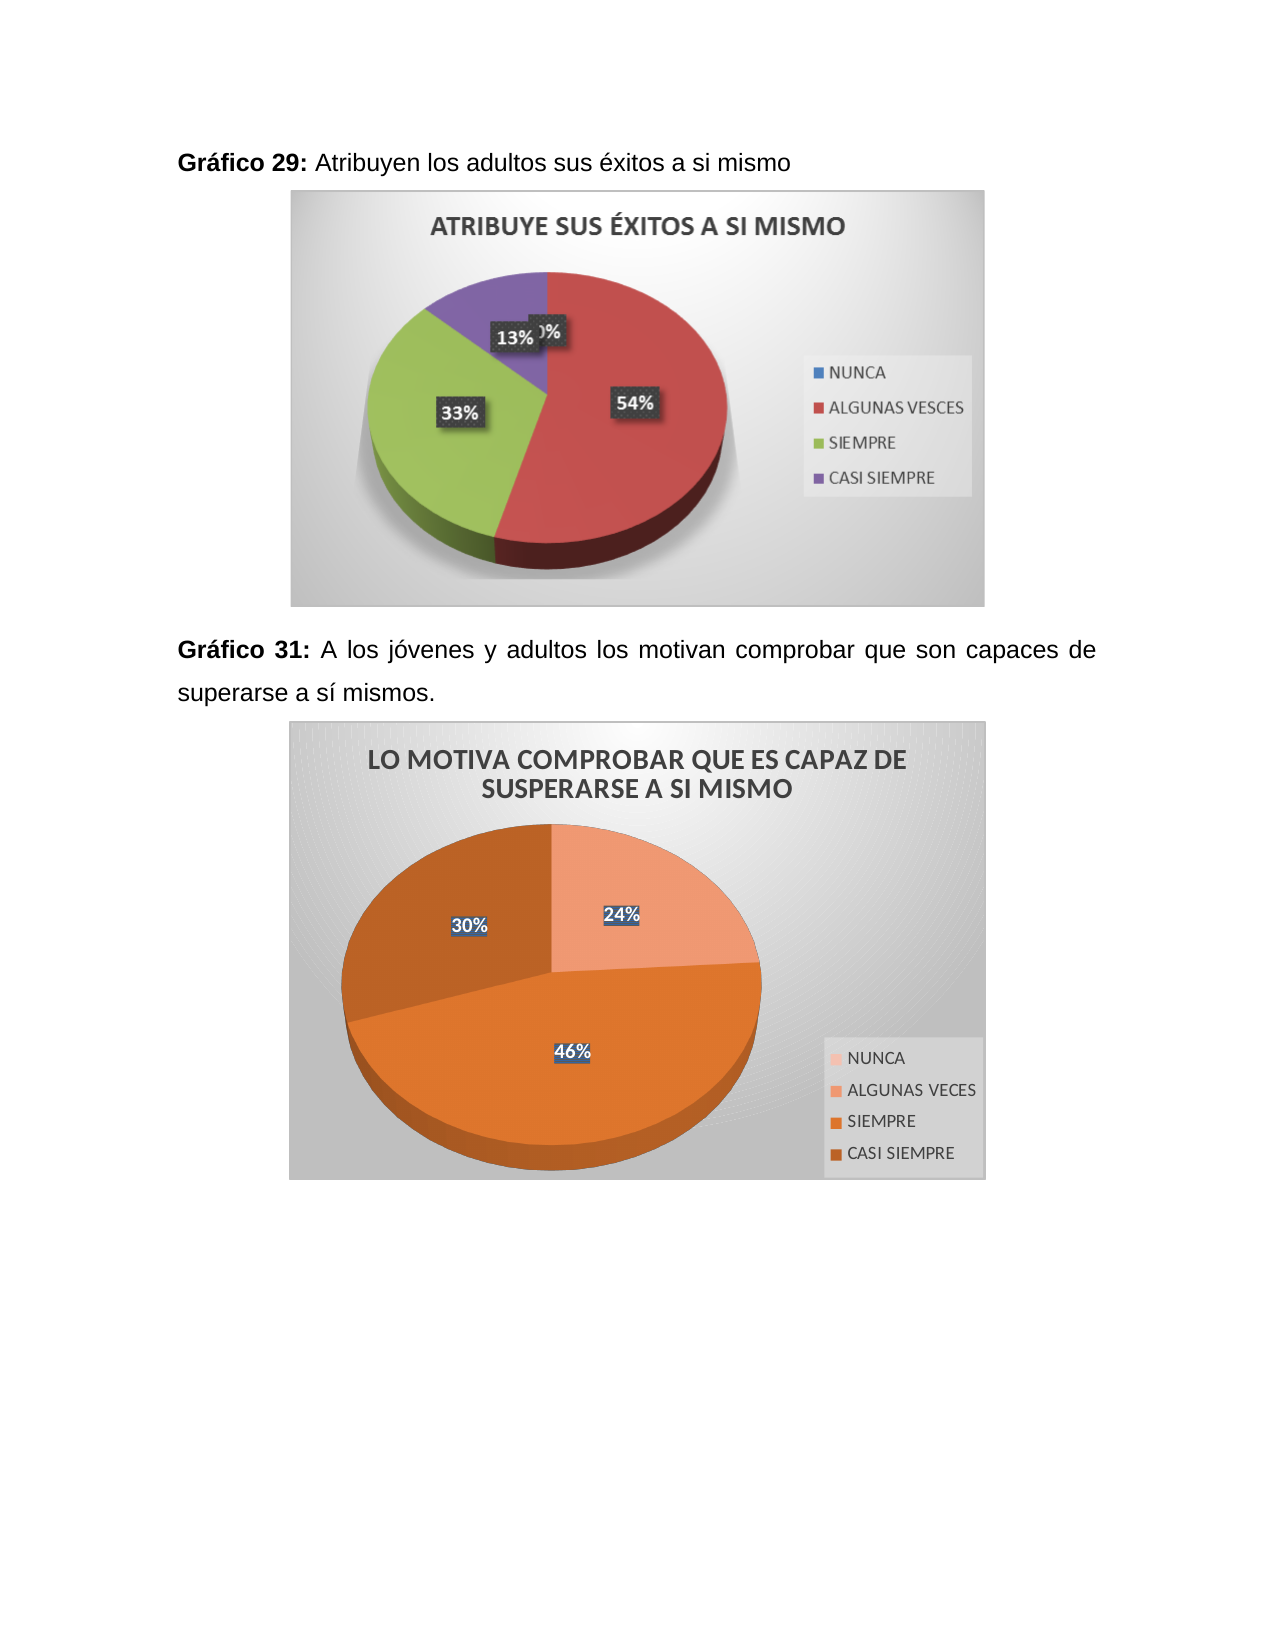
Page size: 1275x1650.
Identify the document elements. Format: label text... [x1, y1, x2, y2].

text Gráfico 31: A los jóvenes y adultos los motivan comprobar que son capaces de superarse a sí mismos. [177, 635, 1098, 707]
picture [290, 190, 985, 607]
text Gráfico 29: Atribuyen los adultos sus éxitos a si mismo [177, 148, 1098, 176]
